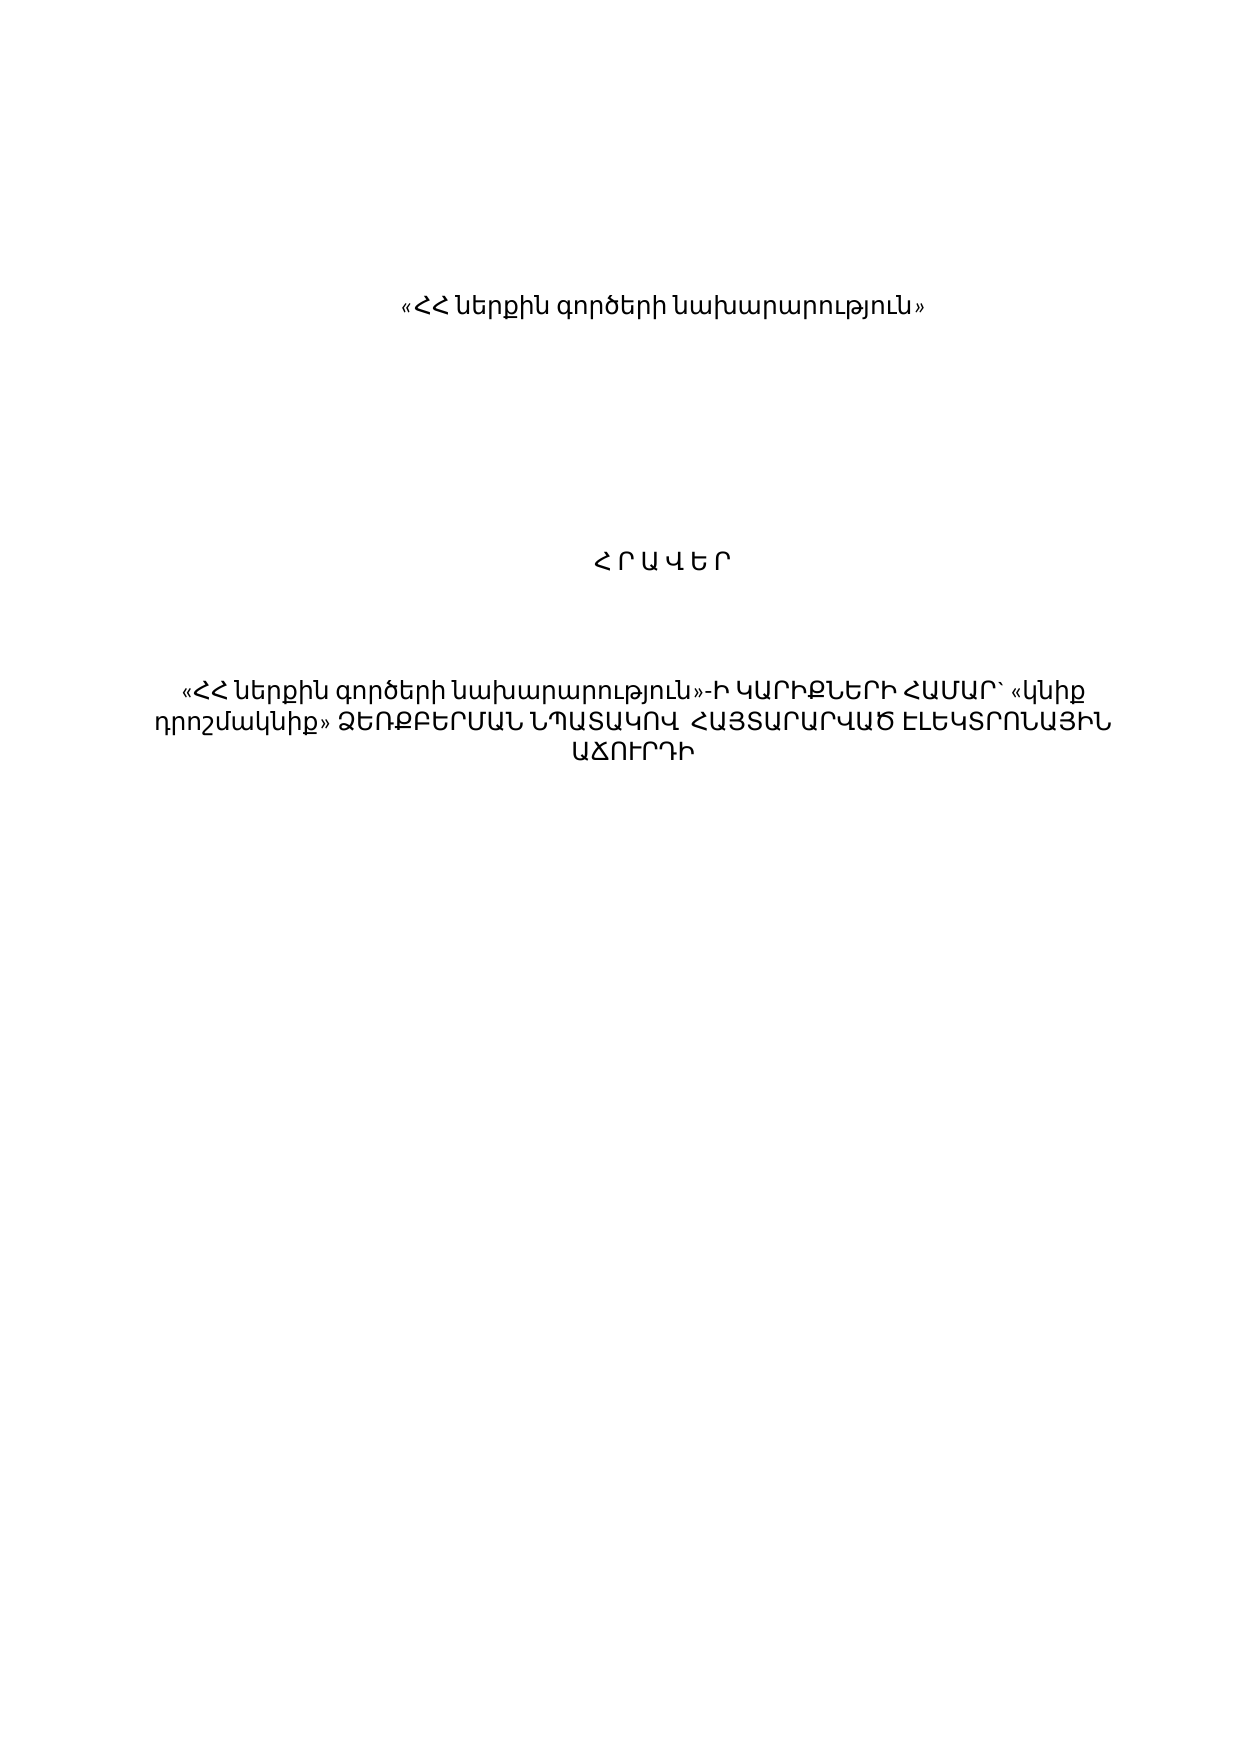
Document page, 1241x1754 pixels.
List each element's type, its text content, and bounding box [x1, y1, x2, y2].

text « ՀՀ ներքին գործերի նախարարություն» [94, 290, 1172, 321]
text Հ Ր Ա Վ Ե Ր [94, 546, 1172, 577]
text «ՀՀ ներքին գործերի նախարարություն»-Ի ԿԱՐԻՔՆԵՐԻ ՀԱՄԱՐ` «կնիք դրոշմակնիք» ՁԵՌՔԲԵՐՄԱՆ ՆՊԱՏԱԿՈՎ ՀԱՅՏԱՐԱՐՎԱԾ ԷԼԵԿՏՐՈՆԱՅԻՆ ԱՃՈՒՐԴԻ [94, 676, 1172, 767]
